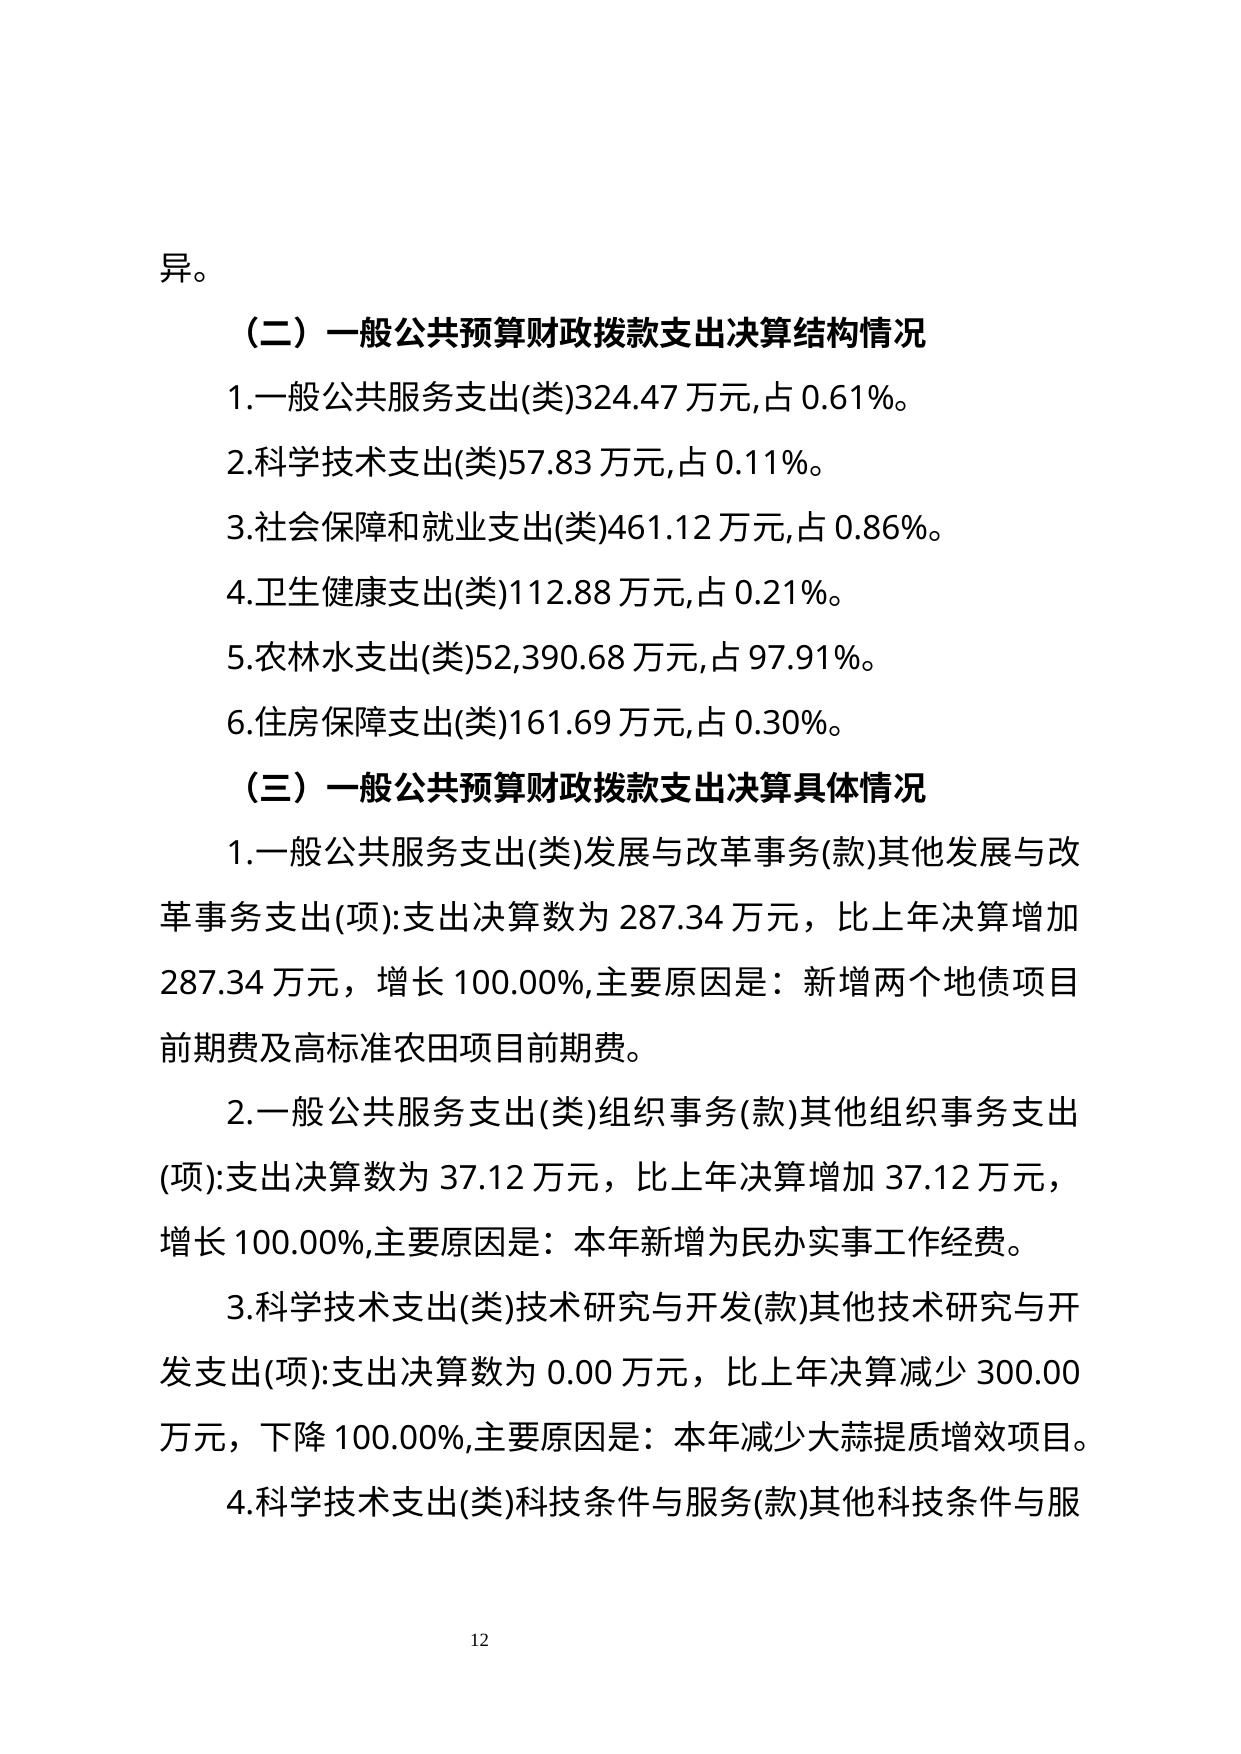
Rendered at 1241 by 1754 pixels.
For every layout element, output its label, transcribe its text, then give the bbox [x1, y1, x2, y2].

text 1.一般公共服务支出(类)发展与改革事务(款)其他发展与改革事务支出(项):支出决算数为287.34万元，比上年决算增加287.34万元，增长100.00%,主要原因是：新增两个地债项目前期费及高标准农田项目前期费。 [159, 818, 1081, 1078]
text 2.科学技术支出(类)57.83万元,占0.11%。 [159, 428, 1081, 493]
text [159, 233, 1081, 298]
text 5.农林水支出(类)52,390.68万元,占97.91%。 [159, 623, 1081, 688]
text 3.科学技术支出(类)技术研究与开发(款)其他技术研究与开发支出(项):支出决算数为0.00万元，比上年决算减少300.00万元，下降100.00%,主要原因是：本年减少大蒜提质增效项目。 [159, 1273, 1081, 1468]
text 2.一般公共服务支出(类)组织事务(款)其他组织事务支出(项):支出决算数为37.12万元，比上年决算增加37.12万元，增长100.00%,主要原因是：本年新增为民办实事工作经费。 [159, 1078, 1081, 1273]
text （二）一般公共预算财政拨款支出决算结构情况 [159, 298, 1081, 363]
text 1.一般公共服务支出(类)324.47万元,占0.61%。 [159, 363, 1081, 428]
text 4.卫生健康支出(类)112.88万元,占0.21%。 [159, 558, 1081, 623]
text （三）一般公共预算财政拨款支出决算具体情况 [159, 753, 1081, 818]
text 3.社会保障和就业支出(类)461.12万元,占0.86%。 [159, 493, 1081, 558]
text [159, 1468, 1081, 1533]
text 6.住房保障支出(类)161.69万元,占0.30%。 [159, 688, 1081, 753]
